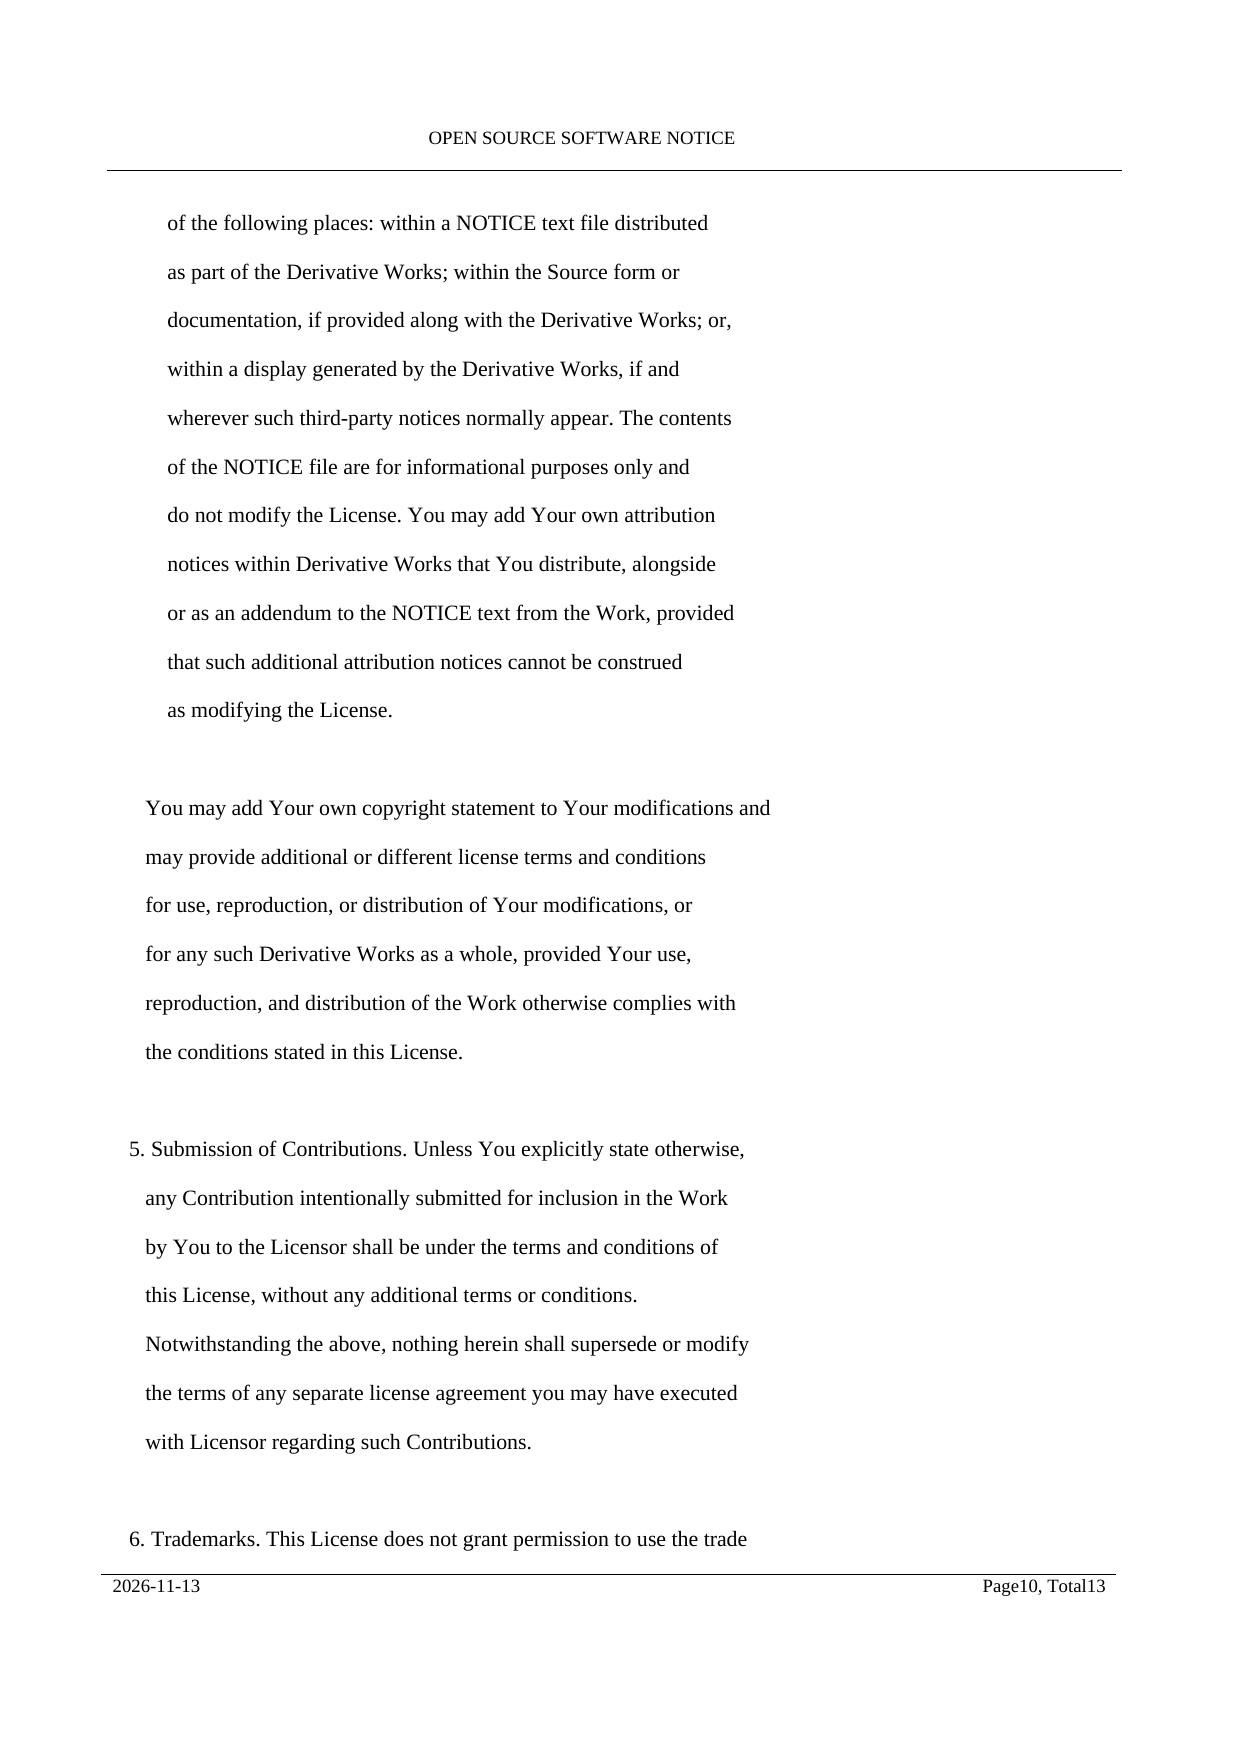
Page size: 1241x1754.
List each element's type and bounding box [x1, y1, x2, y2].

text [112, 206, 1128, 1555]
